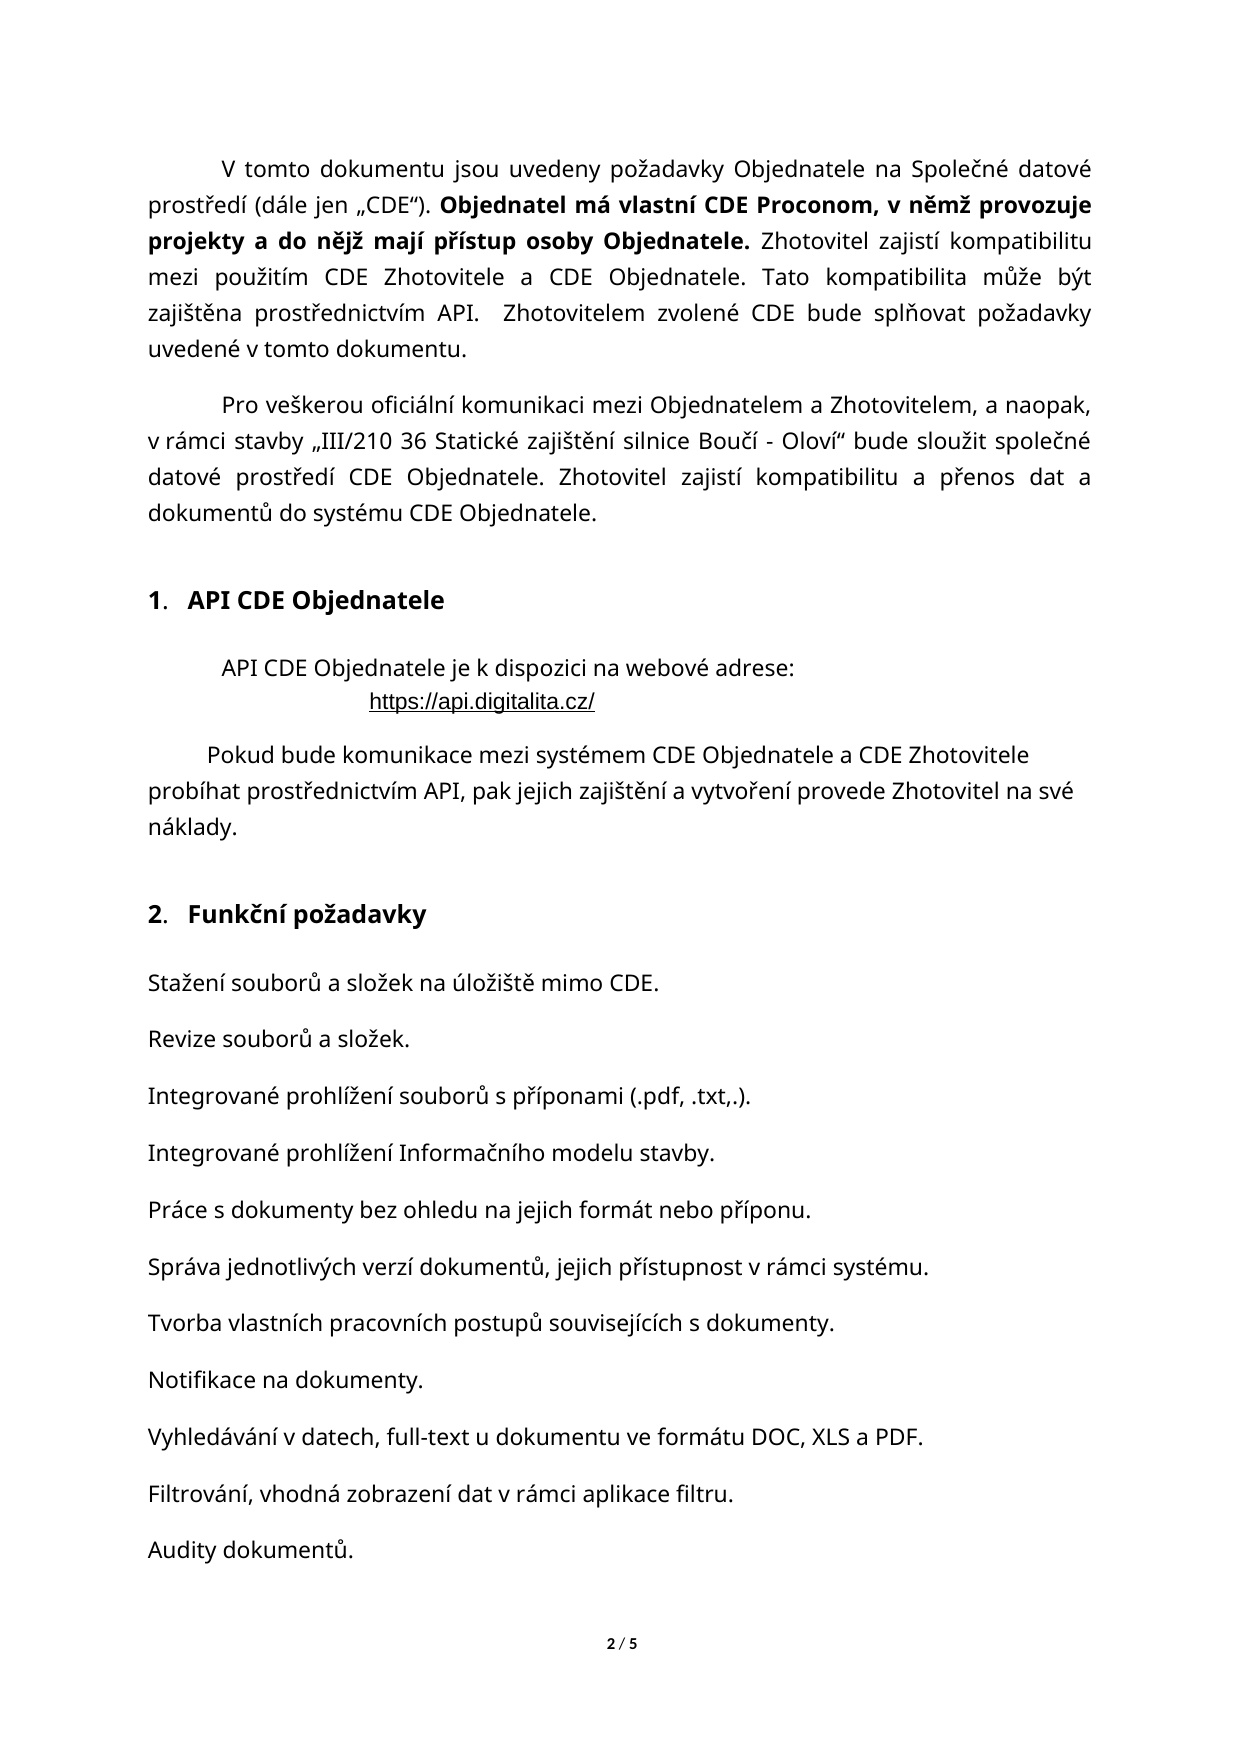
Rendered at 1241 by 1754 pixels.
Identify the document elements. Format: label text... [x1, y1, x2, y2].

text Revize souborů a složek. [148, 1023, 1093, 1054]
subtitle 1. API CDE Objednatele [148, 583, 1093, 617]
text Filtrování, vhodná zobrazení dat v rámci aplikace filtru. [148, 1477, 1093, 1509]
text Audity dokumentů. [148, 1534, 1093, 1566]
text API CDE Objednatele je k dispozici na webové adrese: [148, 652, 1093, 684]
text Správa jednotlivých verzí dokumentů, jejich přístupnost v rámci systému. [148, 1250, 1093, 1282]
text Stažení souborů a složek na úložiště mimo CDE. [148, 967, 1093, 998]
text Vyhledávání v datech, full-text u dokumentu ve formátu DOC, XLS a PDF. [148, 1421, 1093, 1452]
text Integrované prohlížení Informačního modelu stavby. [148, 1137, 1093, 1168]
text Tvorba vlastních pracovních postupů souvisejících s dokumenty. [148, 1307, 1093, 1338]
text Pro veškerou oficiální komunikaci mezi Objednatelem a Zhotovitelem, a naopak, v rámci stavby „III/210 36 Statické zajištění silnice Boučí - Oloví“ bude sloužit společné datové prostředí CDE Objednatele. Zhotovitel zajistí kompatibilitu a přenos dat a dokumentů do systému CDE Objednatele. [148, 389, 1093, 528]
text Práce s dokumenty bez ohledu na jejich formát nebo příponu. [148, 1194, 1093, 1225]
text Integrované prohlížení souborů s příponami (.pdf, .txt,.). [148, 1080, 1093, 1111]
text Notifikace na dokumenty. [148, 1364, 1093, 1395]
text Pokud bude komunikace mezi systémem CDE Objednatele a CDE Zhotovitele probíhat prostřednictvím API, pak jejich zajištění a vytvoření provede Zhotovitel na své náklady. [148, 739, 1093, 842]
text https://api.digitalita.cz/ [148, 688, 1093, 715]
text V tomto dokumentu jsou uvedeny požadavky Objednatele na Společné datové prostředí (dále jen „CDE“). Objednatel má vlastní CDE Proconom, v němž provozuje projekty a do nějž mají přístup osoby Objednatele. Zhotovitel zajistí kompatibilitu mezi použitím CDE Zhotovitele a CDE Objednatele. Tato kompatibilita může být zajištěna prostřednictvím API. Zhotovitelem zvolené CDE bude splňovat požadavky uvedené v tomto dokumentu. [148, 153, 1093, 364]
subtitle 2. Funkční požadavky [148, 897, 1093, 931]
